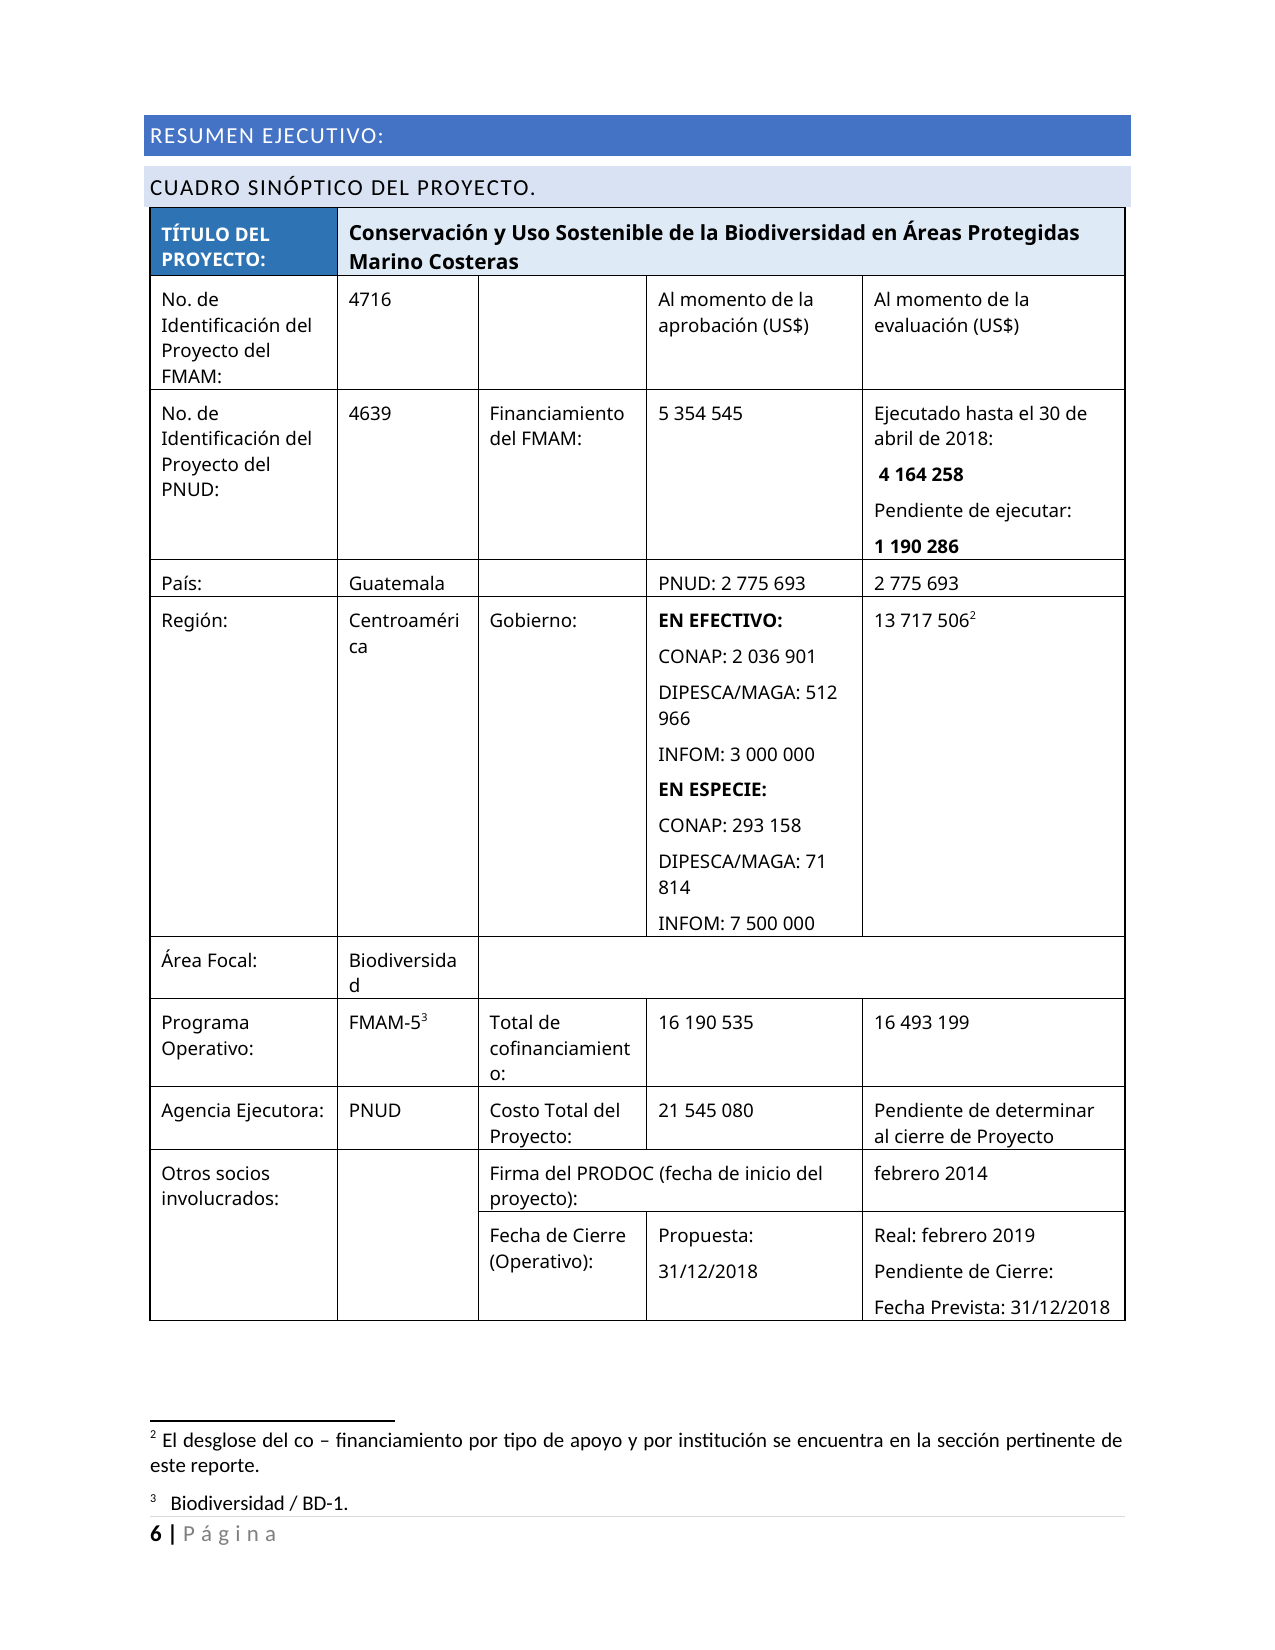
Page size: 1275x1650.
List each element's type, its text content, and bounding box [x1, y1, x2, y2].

table_cell Región: [151, 597, 337, 936]
table_cell Financiamiento del FMAM: [479, 390, 646, 559]
table_cell 4639 [338, 390, 478, 559]
subtitle Resumen ejecutivo: [150, 122, 1125, 150]
table_cell 21 545 080 [647, 1087, 862, 1149]
table_cell Al momento de la evaluación (US$) [863, 276, 1124, 389]
table_cell 16 190 535 [647, 999, 862, 1086]
table_cell Firma del PRODOC (fecha de inicio del proyecto): [479, 1150, 862, 1211]
table_cell febrero 2014 [863, 1150, 1124, 1211]
table_cell Biodiversidad [338, 937, 478, 998]
table_cell Pendiente de determinar al cierre de Proyecto [863, 1087, 1124, 1149]
table_cell Otros socios involucrados: [151, 1150, 337, 1320]
table_cell 16 493 199 [863, 999, 1124, 1086]
table_cell No. de Identificación del Proyecto del PNUD: [151, 390, 337, 559]
table_cell [479, 560, 646, 596]
table_cell Propuesta: 31/12/2018 [647, 1212, 862, 1320]
table_cell 4716 [338, 276, 478, 389]
table_cell 5 354 545 [647, 390, 862, 559]
table_cell Costo Total del Proyecto: [479, 1087, 646, 1149]
table_cell Área Focal: [151, 937, 337, 998]
table_cell Agencia Ejecutora: [151, 1087, 337, 1149]
table_cell No. de Identificación del Proyecto del FMAM: [151, 276, 337, 389]
table_cell Al momento de la aprobación (US$) [647, 276, 862, 389]
table_cell Total de cofinanciamiento: [479, 999, 646, 1086]
table_cell Fecha de Cierre (Operativo): [479, 1212, 646, 1320]
table_cell [479, 937, 1124, 998]
table_cell Gobierno: [479, 597, 646, 936]
table_cell País: [151, 560, 337, 596]
table_cell Programa Operativo: [151, 999, 337, 1086]
table_cell Centroamérica [338, 597, 478, 936]
table_cell [338, 1150, 478, 1320]
table_cell Guatemala [338, 560, 478, 596]
table_cell Ejecutado hasta el 30 de abril de 2018: 4 164 258 Pendiente de ejecutar: 1 190 286 [863, 390, 1124, 559]
table_cell EN EFECTIVO: CONAP: 2 036 901 DIPESCA/MAGA: 512 966 INFOM: 3 000 000 EN ESPECIE: CONAP: 293 158 DIPESCA/MAGA: 71 814 INFOM: 7 500 000 [647, 597, 862, 936]
table_cell FMAM-5 [338, 999, 478, 1086]
table_cell 13 717 506 [863, 597, 1124, 936]
table_cell PNUD: 2 775 693 [647, 560, 862, 596]
table_header TÍTULO DEL PROYECTO: [151, 208, 337, 275]
table_cell PNUD [338, 1087, 478, 1149]
table_cell [479, 276, 646, 389]
table_cell 2 775 693 [863, 560, 1124, 596]
subtitle Cuadro sinóptico del Proyecto. [150, 173, 1125, 201]
table_header Conservación y Uso Sostenible de la Biodiversidad en Áreas Protegidas Marino Costeras [338, 208, 1124, 275]
table_cell Real: febrero 2019 Pendiente de Cierre: Fecha Prevista: 31/12/2018 [863, 1212, 1124, 1320]
